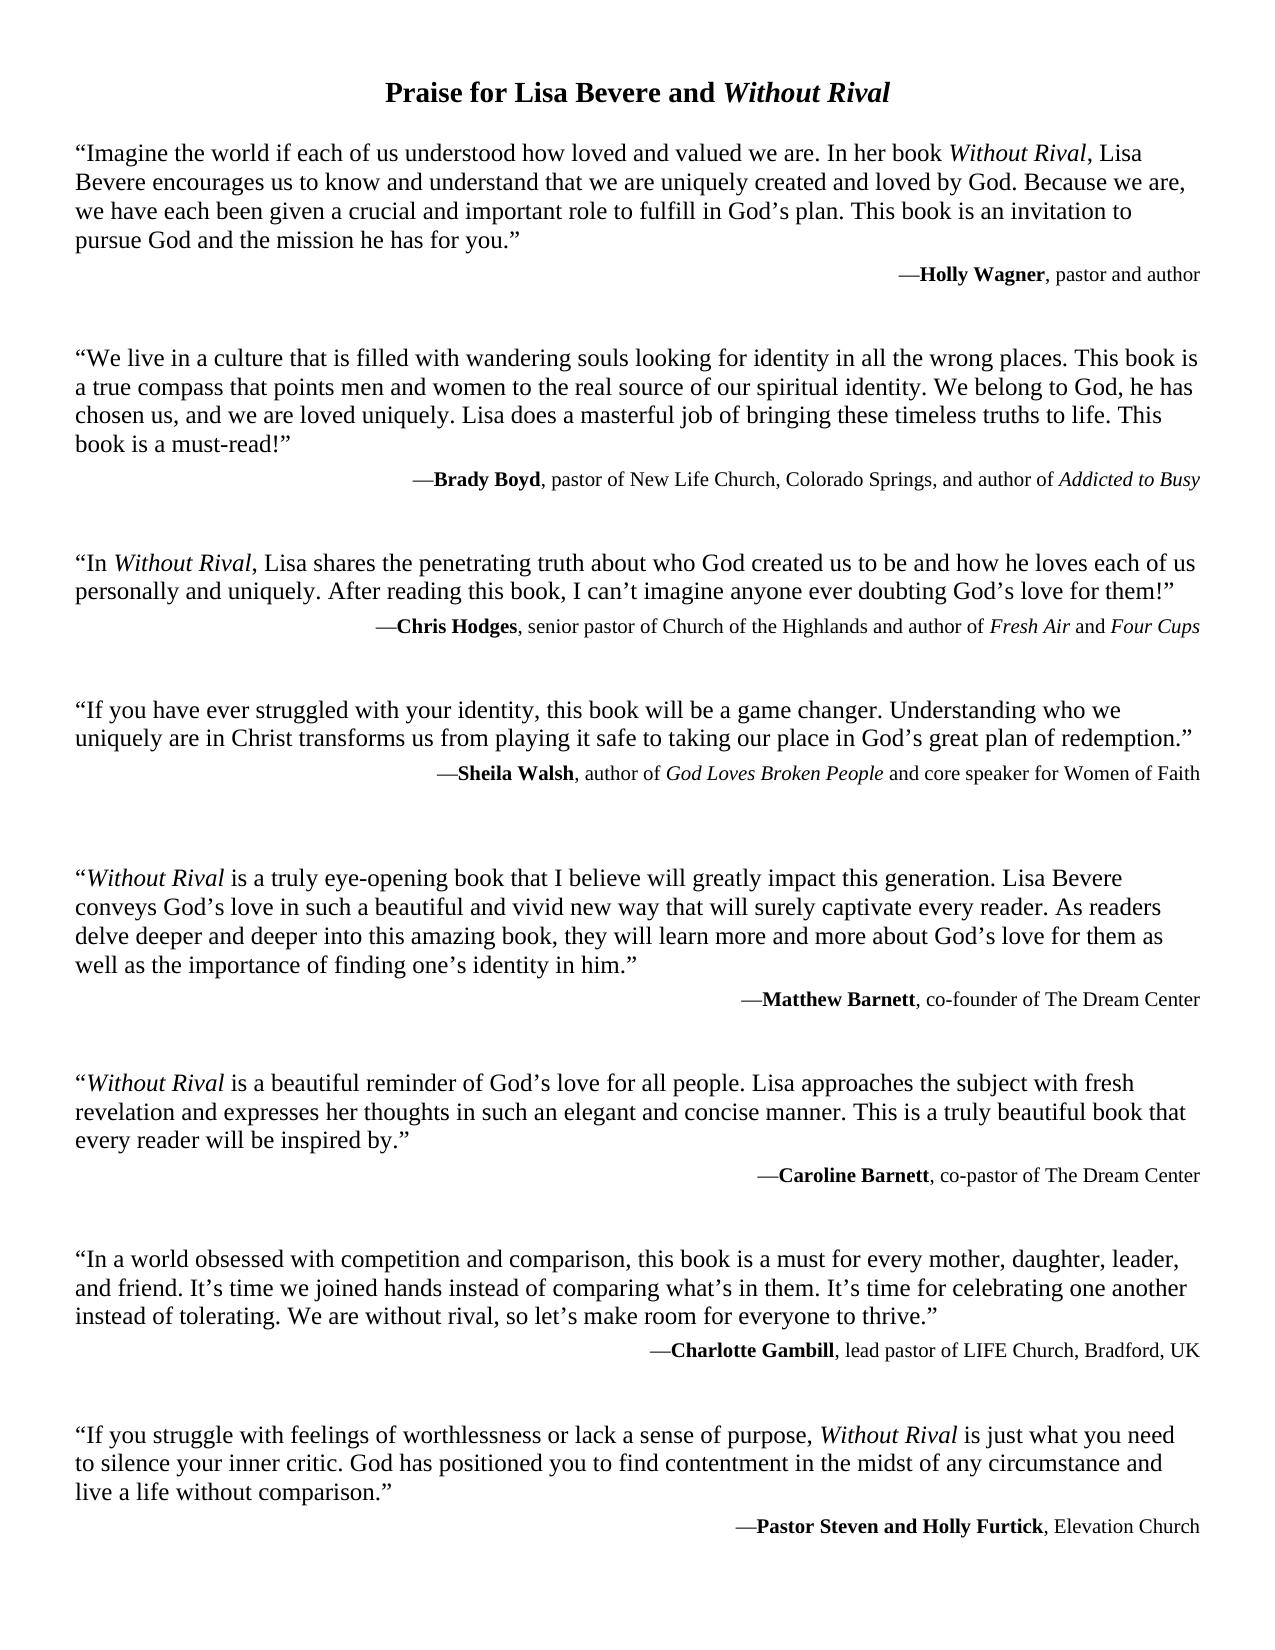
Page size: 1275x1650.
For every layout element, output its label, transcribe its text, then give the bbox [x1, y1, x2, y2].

text —Charlotte Gambill, lead pastor of LIFE Church, Bradford, UK [300, 1338, 1200, 1362]
text “Imagine the world if each of us understood how loved and valued we are. In her book Without Rival, Lisa Bevere encourages us to know and understand that we are uniquely created and loved by God. Because we are, we have each been given a crucial and important role to fulfill in God’s plan. This book is an invitation to pursue God and the mission he has for you.” [75, 138, 1200, 253]
text “Without Rival is a truly eye-opening book that I believe will greatly impact this generation. Lisa Bevere conveys God’s love in such a beautiful and vivid new way that will surely captivate every reader. As readers delve deeper and deeper into this amazing book, they will learn more and more about God’s love for them as well as the importance of finding one’s identity in him.” [75, 863, 1200, 978]
text “In a world obsessed with competition and comparison, this book is a must for every mother, daughter, leader, and friend. It’s time we joined hands instead of comparing what’s in them. It’s time for celebrating one another instead of tolerating. We are without rival, so let’s make room for everyone to thrive.” [75, 1244, 1200, 1330]
text —Brady Boyd, pastor of New Life Church, Colorado Springs, and author of Addicted to Busy [300, 466, 1200, 491]
text “In Without Rival, Lisa shares the penetrating truth about who God created us to be and how he loves each of us personally and uniquely. After reading this book, I can’t imagine anyone ever doubting God’s love for them!” [75, 548, 1200, 605]
text “Without Rival is a beautiful reminder of God’s love for all people. Lisa approaches the subject with fresh revelation and expresses her thoughts in such an elegant and concise manner. This is a truly beautiful book that every reader will be inspired by.” [75, 1068, 1200, 1154]
text Praise for Lisa Bevere and Without Rival [75, 75, 1200, 108]
text “We live in a culture that is filled with wandering souls looking for identity in all the wrong places. This book is a true compass that points men and women to the real source of our spiritual identity. We belong to God, he has chosen us, and we are loved uniquely. Lisa does a masterful job of bringing these timeless truths to life. This book is a must-read!” [75, 343, 1200, 458]
text “If you struggle with feelings of worthlessness or lack a sense of purpose, Without Rival is just what you need to silence your inner critic. God has positioned you to find contentment in the midst of any circumstance and live a life without comparison.” [75, 1420, 1200, 1506]
text “If you have ever struggled with your identity, this book will be a game changer. Understanding who we uniquely are in Christ transforms us from playing it safe to taking our place in God’s great plan of redemption.” [75, 695, 1200, 752]
text —Chris Hodges, senior pastor of Church of the Highlands and author of Fresh Air and Four Cups [300, 613, 1200, 638]
text —Pastor Steven and Holly Furtick, Elevation Church [300, 1514, 1200, 1538]
text —Caroline Barnett, co-pastor of The Dream Center [300, 1163, 1200, 1187]
text —Sheila Walsh, author of God Loves Broken People and core speaker for Women of Faith [300, 761, 1200, 785]
text —Matthew Barnett, co-founder of The Dream Center [300, 987, 1200, 1011]
text —Holly Wagner, pastor and author [300, 262, 1200, 286]
